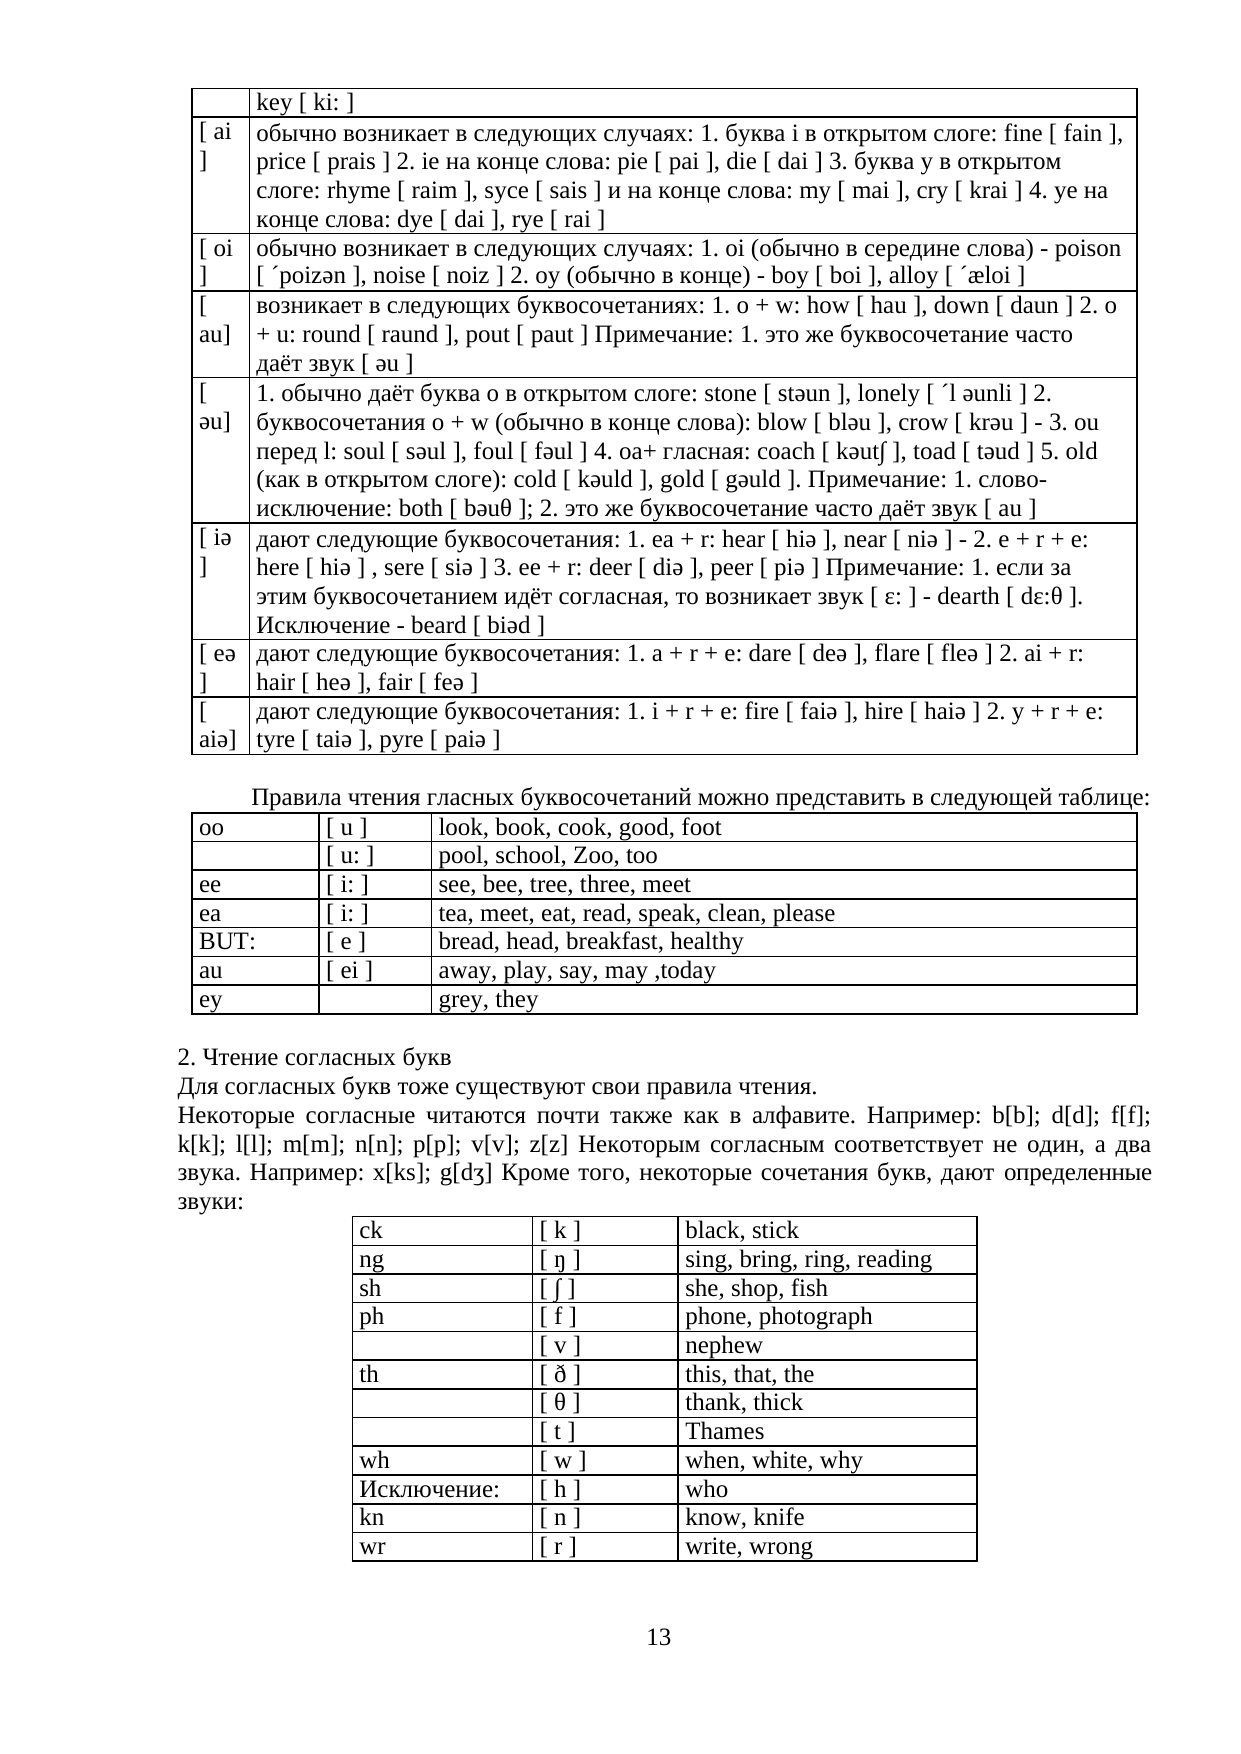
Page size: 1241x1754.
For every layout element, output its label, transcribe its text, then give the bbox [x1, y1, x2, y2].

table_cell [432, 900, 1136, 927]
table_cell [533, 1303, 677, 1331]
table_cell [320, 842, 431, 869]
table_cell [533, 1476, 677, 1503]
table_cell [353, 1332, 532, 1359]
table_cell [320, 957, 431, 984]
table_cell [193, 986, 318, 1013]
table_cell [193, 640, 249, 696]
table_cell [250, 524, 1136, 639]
text Для согласных букв тоже существуют свои правила чтения. [177, 1071, 1215, 1100]
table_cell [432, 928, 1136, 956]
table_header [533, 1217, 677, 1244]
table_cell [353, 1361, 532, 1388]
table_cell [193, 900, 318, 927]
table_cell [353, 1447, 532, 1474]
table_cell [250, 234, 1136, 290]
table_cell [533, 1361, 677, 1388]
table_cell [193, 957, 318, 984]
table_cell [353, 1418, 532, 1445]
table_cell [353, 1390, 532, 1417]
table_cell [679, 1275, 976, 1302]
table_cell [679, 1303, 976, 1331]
text Некоторые согласные читаются почти также как в алфавите. Например: b[b]; d[d]; f[f]; k[k]; l[l]; m[m]; n[n]; p[p]; v[v]; z[z] Некоторым согласным соответствует не один, а два звука. Например: x[ks]; g[dʒ] Кроме того, некоторые сочетания букв, дают определенные звуки: [177, 1100, 1152, 1215]
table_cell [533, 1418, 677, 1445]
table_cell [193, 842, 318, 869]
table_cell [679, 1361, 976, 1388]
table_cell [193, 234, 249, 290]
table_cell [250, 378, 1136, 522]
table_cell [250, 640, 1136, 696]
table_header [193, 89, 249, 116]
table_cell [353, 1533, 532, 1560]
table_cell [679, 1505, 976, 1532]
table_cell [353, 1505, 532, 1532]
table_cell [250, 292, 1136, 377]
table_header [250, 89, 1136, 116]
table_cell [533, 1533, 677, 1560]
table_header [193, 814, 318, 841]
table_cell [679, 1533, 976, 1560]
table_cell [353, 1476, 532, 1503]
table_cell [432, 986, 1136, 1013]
text Правила чтения гласных буквоcочетаний можно представить в следующей таблице: [251, 782, 1215, 811]
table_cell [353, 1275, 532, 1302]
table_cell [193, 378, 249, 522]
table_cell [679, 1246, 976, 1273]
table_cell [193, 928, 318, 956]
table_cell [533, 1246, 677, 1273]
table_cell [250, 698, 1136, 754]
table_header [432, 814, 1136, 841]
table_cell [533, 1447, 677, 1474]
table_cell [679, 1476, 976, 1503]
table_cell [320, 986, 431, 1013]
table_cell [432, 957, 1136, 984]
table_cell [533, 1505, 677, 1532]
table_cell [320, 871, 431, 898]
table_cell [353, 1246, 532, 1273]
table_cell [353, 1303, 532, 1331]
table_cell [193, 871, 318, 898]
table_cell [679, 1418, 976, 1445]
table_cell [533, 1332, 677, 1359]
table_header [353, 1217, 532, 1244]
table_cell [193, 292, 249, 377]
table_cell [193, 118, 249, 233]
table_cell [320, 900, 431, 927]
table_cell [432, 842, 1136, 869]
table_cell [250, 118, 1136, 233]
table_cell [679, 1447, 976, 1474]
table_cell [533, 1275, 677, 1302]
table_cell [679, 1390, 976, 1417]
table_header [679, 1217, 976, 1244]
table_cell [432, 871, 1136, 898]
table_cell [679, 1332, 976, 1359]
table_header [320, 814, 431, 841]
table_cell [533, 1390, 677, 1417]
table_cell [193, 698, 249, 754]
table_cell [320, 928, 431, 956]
list Чтение согласных букв [177, 1042, 1215, 1071]
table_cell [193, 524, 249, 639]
